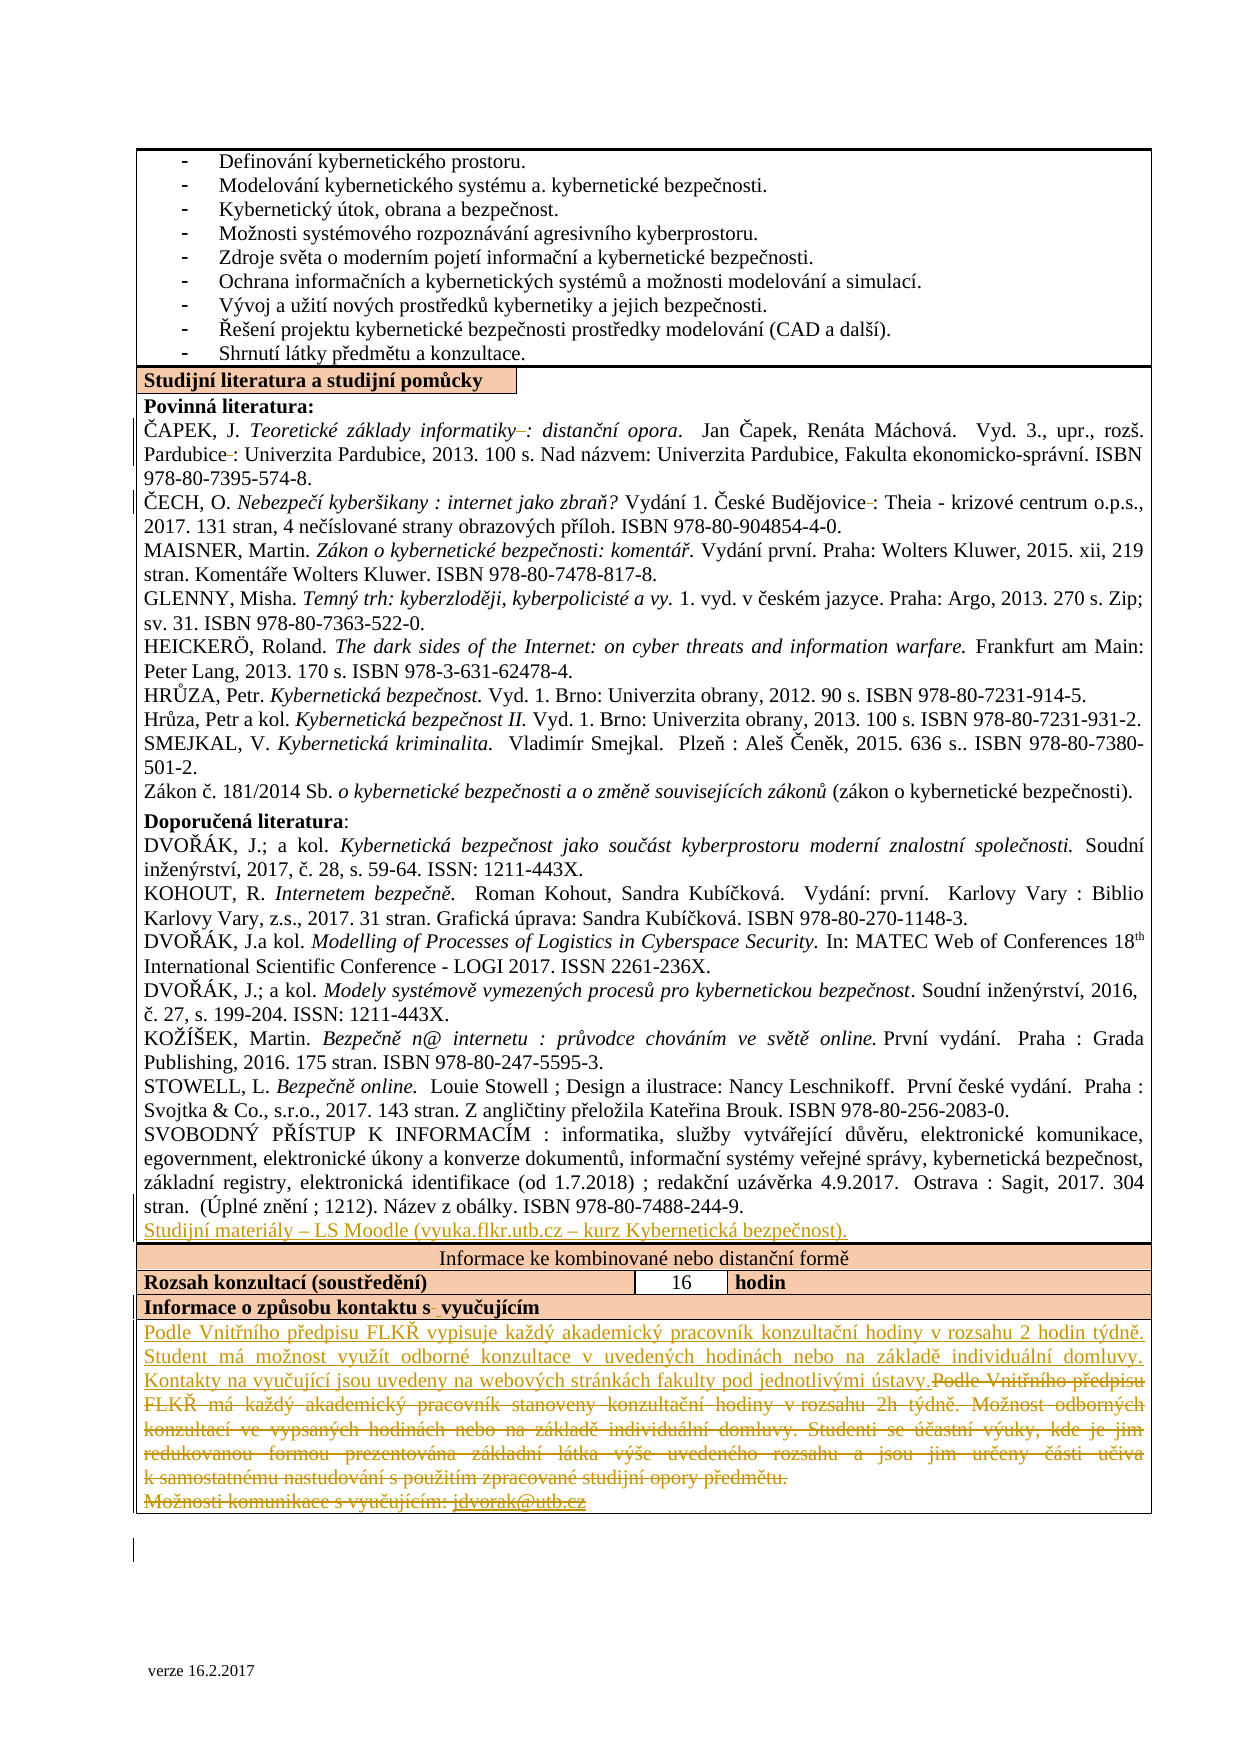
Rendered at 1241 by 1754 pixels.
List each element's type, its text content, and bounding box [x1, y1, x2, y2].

table_cell Informace ke kombinované nebo distanční formě [137, 1245, 1151, 1269]
table_cell 16 [636, 1271, 727, 1294]
table_cell Povinná literatura: ČAPEK, J. Teoretické základy informatiky: distanční opora. Jan Čapek, Renáta Máchová. Vyd. 3., upr., rozš. Pardubice: Univerzita Pardubice, 2013. 100 s. Nad názvem: Univerzita Pardubice, Fakulta ekonomicko-správní. ISBN 978-80-7395-574-8. ČECH, O. Nebezpečí kyberšikany : internet jako zbraň? Vydání 1. České Budějovice: Theia - krizové centrum o.p.s., 2017. 131 stran, 4 nečíslované strany obrazových příloh. ISBN 978-80-904854-4-0. MAISNER, Martin. Zákon o kybernetické bezpečnosti: komentář. Vydání první. Praha: Wolters Kluwer, 2015. xii, 219 stran. Komentáře Wolters Kluwer. ISBN 978-80-7478-817-8. GLENNY, Misha. Temný trh: kyberzloději, kyberpolicisté a vy. 1. vyd. v českém jazyce. Praha: Argo, 2013. 270 s. Zip; sv. 31. ISBN 978-80-7363-522-0. HEICKERÖ, Roland. The dark sides of the Internet: on cyber threats and information warfare. Frankfurt am Main: Peter Lang, 2013. 170 s. ISBN 978-3-631-62478-4. HRŮZA, Petr. Kybernetická bezpečnost. Vyd. 1. Brno: Univerzita obrany, 2012. 90 s. ISBN 978-80-7231-914-5. Hrůza, Petr a kol. Kybernetická bezpečnost II. Vyd. 1. Brno: Univerzita obrany, 2013. 100 s. ISBN 978-80-7231-931-2. SMEJKAL, V. Kybernetická kriminalita. Vladimír Smejkal. Plzeň : Aleš Čeněk, 2015. 636 s.. ISBN 978-80-7380-501-2. Zákon č. 181/2014 Sb. o kybernetické bezpečnosti a o změně souvisejících zákonů (zákon o kybernetické bezpečnosti). Doporučená literatura: DVOŘÁK, J.; a kol. Kybernetická bezpečnost jako součást kyberprostoru moderní znalostní společnosti. Soudní inženýrství, 2017, č. 28, s. 59-64. ISSN: 1211-443X. KOHOUT, R. Internetem bezpečně. Roman Kohout, Sandra Kubíčková. Vydání: první. Karlovy Vary : Biblio Karlovy Vary, z.s., 2017. 31 stran. Grafická úprava: Sandra Kubíčková. ISBN 978-80-270-1148-3. DVOŘÁK, J.a kol. Modelling of Processes of Logistics in Cyberspace Security. In: MATEC Web of Conferences 18th International Scientific Conference - LOGI 2017. ISSN 2261-236X. DVOŘÁK, J.; a kol. Modely systémově vymezených procesů pro kybernetickou bezpečnost. Soudní inženýrství, 2016, č. 27, s. 199-204. ISSN: 1211-443X. KOŽÍŠEK, Martin. Bezpečně n@ internetu : průvodce chováním ve světě online. První vydání. Praha : Grada Publishing, 2016. 175 stran. ISBN 978-80-247-5595-3. STOWELL, L. Bezpečně online. Louie Stowell ; Design a ilustrace: Nancy Leschnikoff. První české vydání. Praha : Svojtka & Co., s.r.o., 2017. 143 stran. Z angličtiny přeložila Kateřina Brouk. ISBN 978-80-256-2083-0. SVOBODNÝ PŘÍSTUP K INFORMACÍM : informatika, služby vytvářející důvěru, elektronické komunikace, egovernment, elektronické úkony a konverze dokumentů, informační systémy veřejné správy, kybernetická bezpečnost, základní registry, elektronická identifikace (od 1.7.2018) ; redakční uzávěrka 4.9.2017. Ostrava : Sagit, 2017. 304 stran. (Úplné znění ; 1212). Název z obálky. ISBN 978-80-7488-244-9. [137, 393, 1151, 1242]
table_cell Rozsah konzultací (soustředění) [137, 1271, 634, 1294]
table_cell Informace o způsobu kontaktu svyučujícím [137, 1295, 1151, 1319]
table_cell hodin [728, 1271, 1151, 1294]
table_cell [137, 1320, 1151, 1513]
table_cell Studijní literatura a studijní pomůcky [137, 368, 516, 393]
table_cell [517, 368, 1151, 393]
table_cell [137, 151, 1151, 365]
